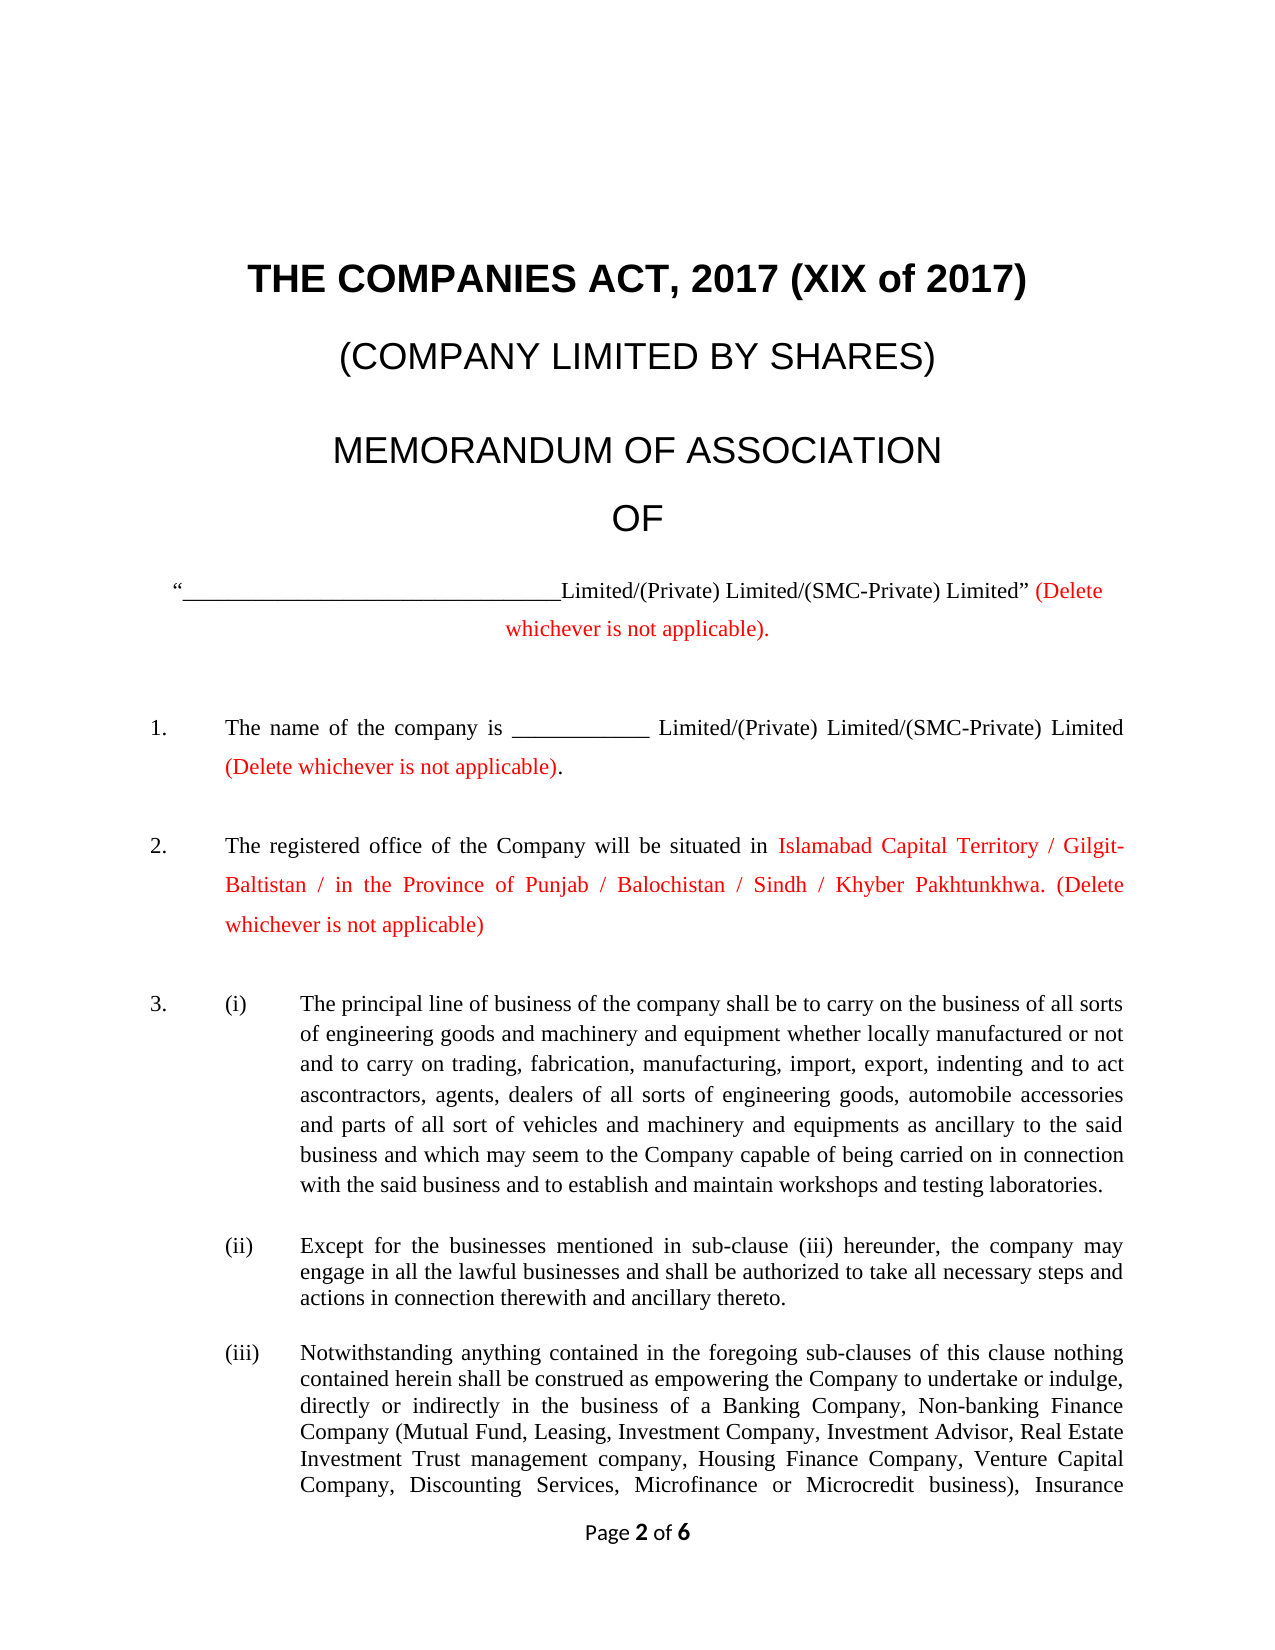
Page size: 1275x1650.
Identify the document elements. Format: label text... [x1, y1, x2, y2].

text MEMORANDUM OF ASSOCIATION [150, 433, 1125, 471]
text 2. The registered office of the Company will be situated in Islamabad Capital Territory / Gilgit-Baltistan / in the Province of Punjab / Balochistan / Sindh / Khyber Pakhtunkhwa. (Delete whichever is not applicable) [150, 832, 1125, 937]
text 1. The name of the company is ____________ Limited/(Private) Limited/(SMC-Private) Limited (Delete whichever is not applicable). [150, 714, 1125, 779]
text THE COMPANIES ACT, 2017 (XIX of 2017) [150, 255, 1125, 301]
text (ii) Except for the businesses mentioned in sub-clause (iii) hereunder, the company may engage in all the lawful businesses and shall be authorized to take all necessary steps and actions in connection therewith and ancillary thereto. [225, 1232, 1125, 1311]
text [225, 1339, 1125, 1497]
text 3. (i) The principal line of business of the company shall be to carry on the business of all sorts of engineering goods and machinery and equipment whether locally manufactured or not and to carry on trading, fabrication, manufacturing, import, export, indenting and to act ascontractors, agents, dealers of all sorts of engineering goods, automobile accessories and parts of all sort of vehicles and machinery and equipments as ancillary to the said business and which may seem to the Company capable of being carried on in connection with the said business and to establish and maintain workshops and testing laboratories. [150, 990, 1125, 1198]
text (COMPANY LIMITED BY SHARES) [150, 334, 1125, 377]
text “_________________________________Limited/(Private) Limited/(SMC-Private) Limited” (Delete whichever is not applicable). [150, 569, 1125, 644]
text OF [150, 501, 1125, 539]
